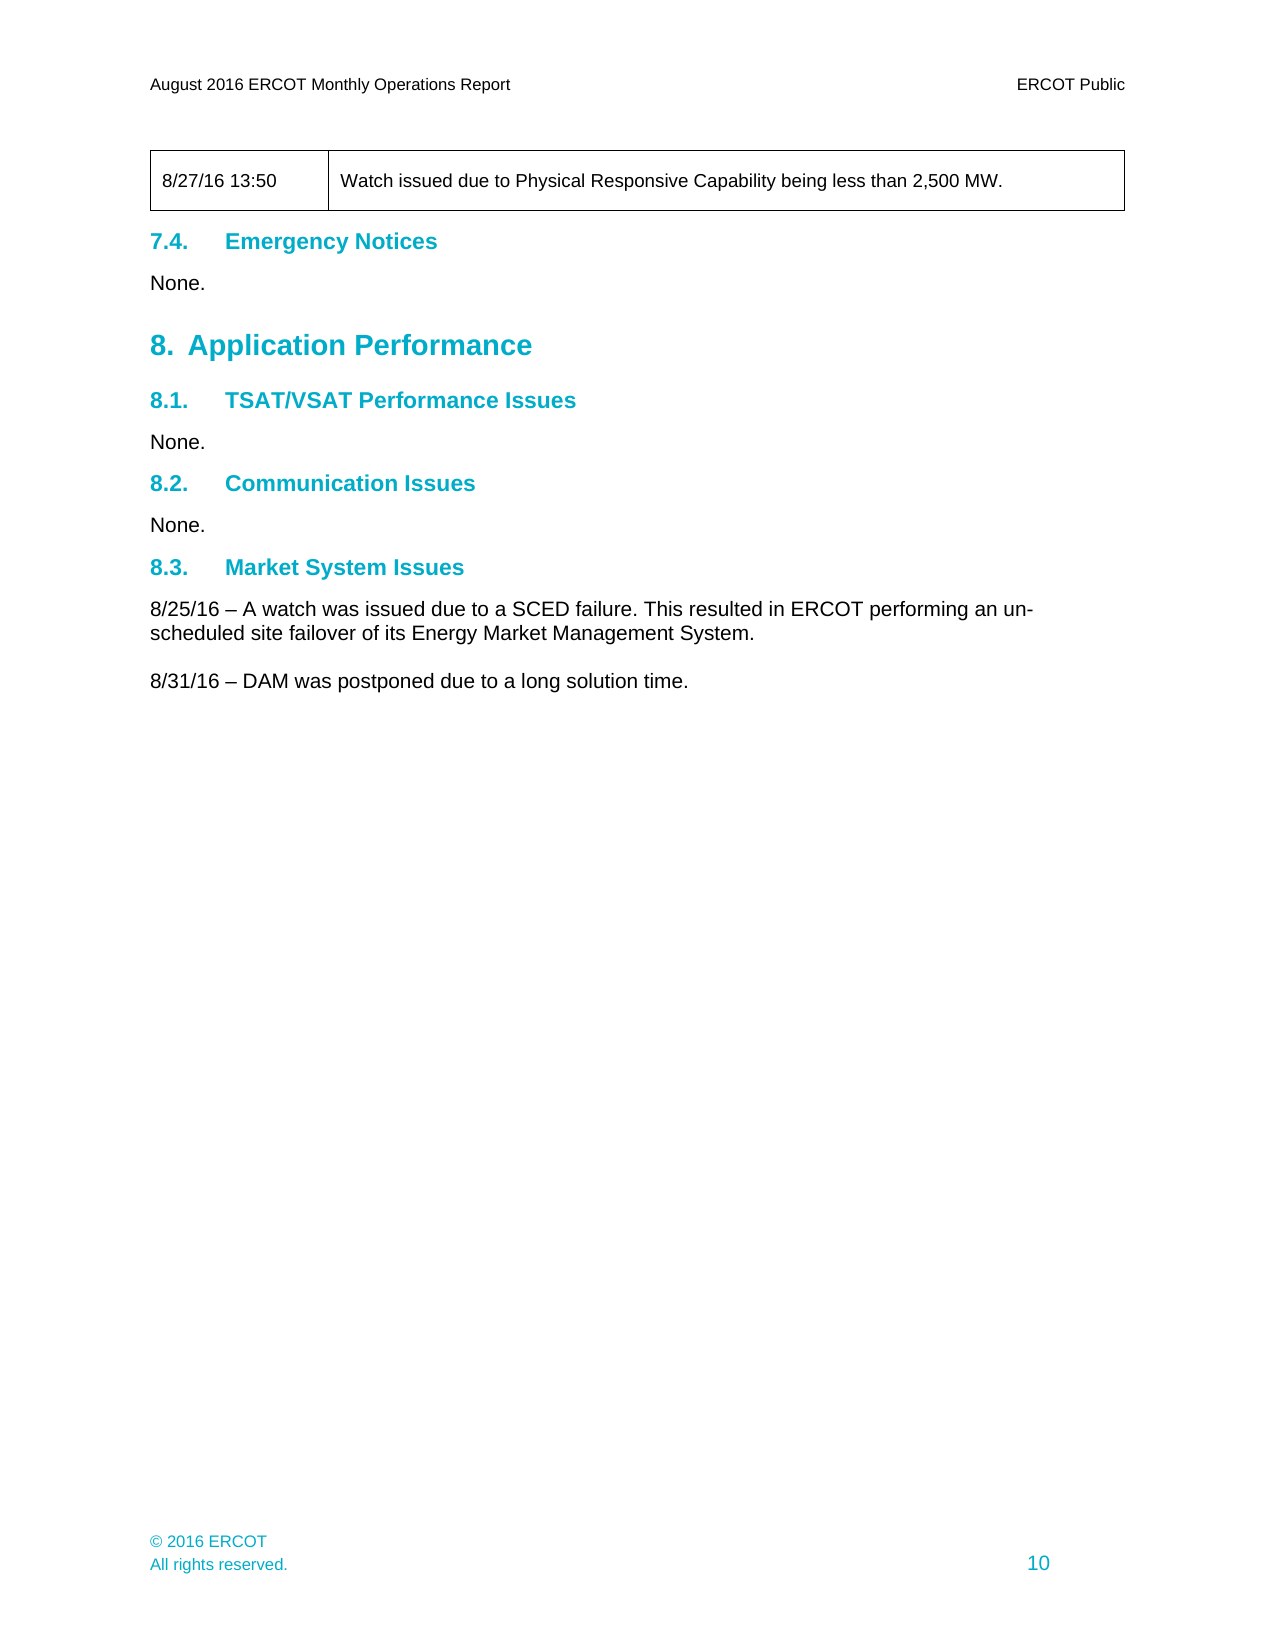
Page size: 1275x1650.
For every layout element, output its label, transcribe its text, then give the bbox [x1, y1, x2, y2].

table_cell Watch issued due to Physical Responsive Capability being less than 2,500 MW. [329, 151, 1124, 210]
subtitle Application Performance [150, 328, 1125, 362]
text None. [150, 513, 1125, 537]
subtitle Emergency Notices [150, 228, 1125, 254]
text 8/25/16 – A watch was issued due to a SCED failure. This resulted in ERCOT performing an un-scheduled site failover of its Energy Market Management System. [150, 597, 1125, 645]
text None. [150, 271, 1125, 295]
text 8/31/16 – DAM was postponed due to a long solution time. [150, 669, 1125, 693]
subtitle Market System Issues [150, 554, 1125, 580]
text None. [150, 429, 1125, 453]
subtitle TSAT/VSAT Performance Issues [150, 387, 1125, 413]
subtitle Communication Issues [150, 470, 1125, 497]
table_cell 8/27/16 13:50 [151, 151, 328, 210]
